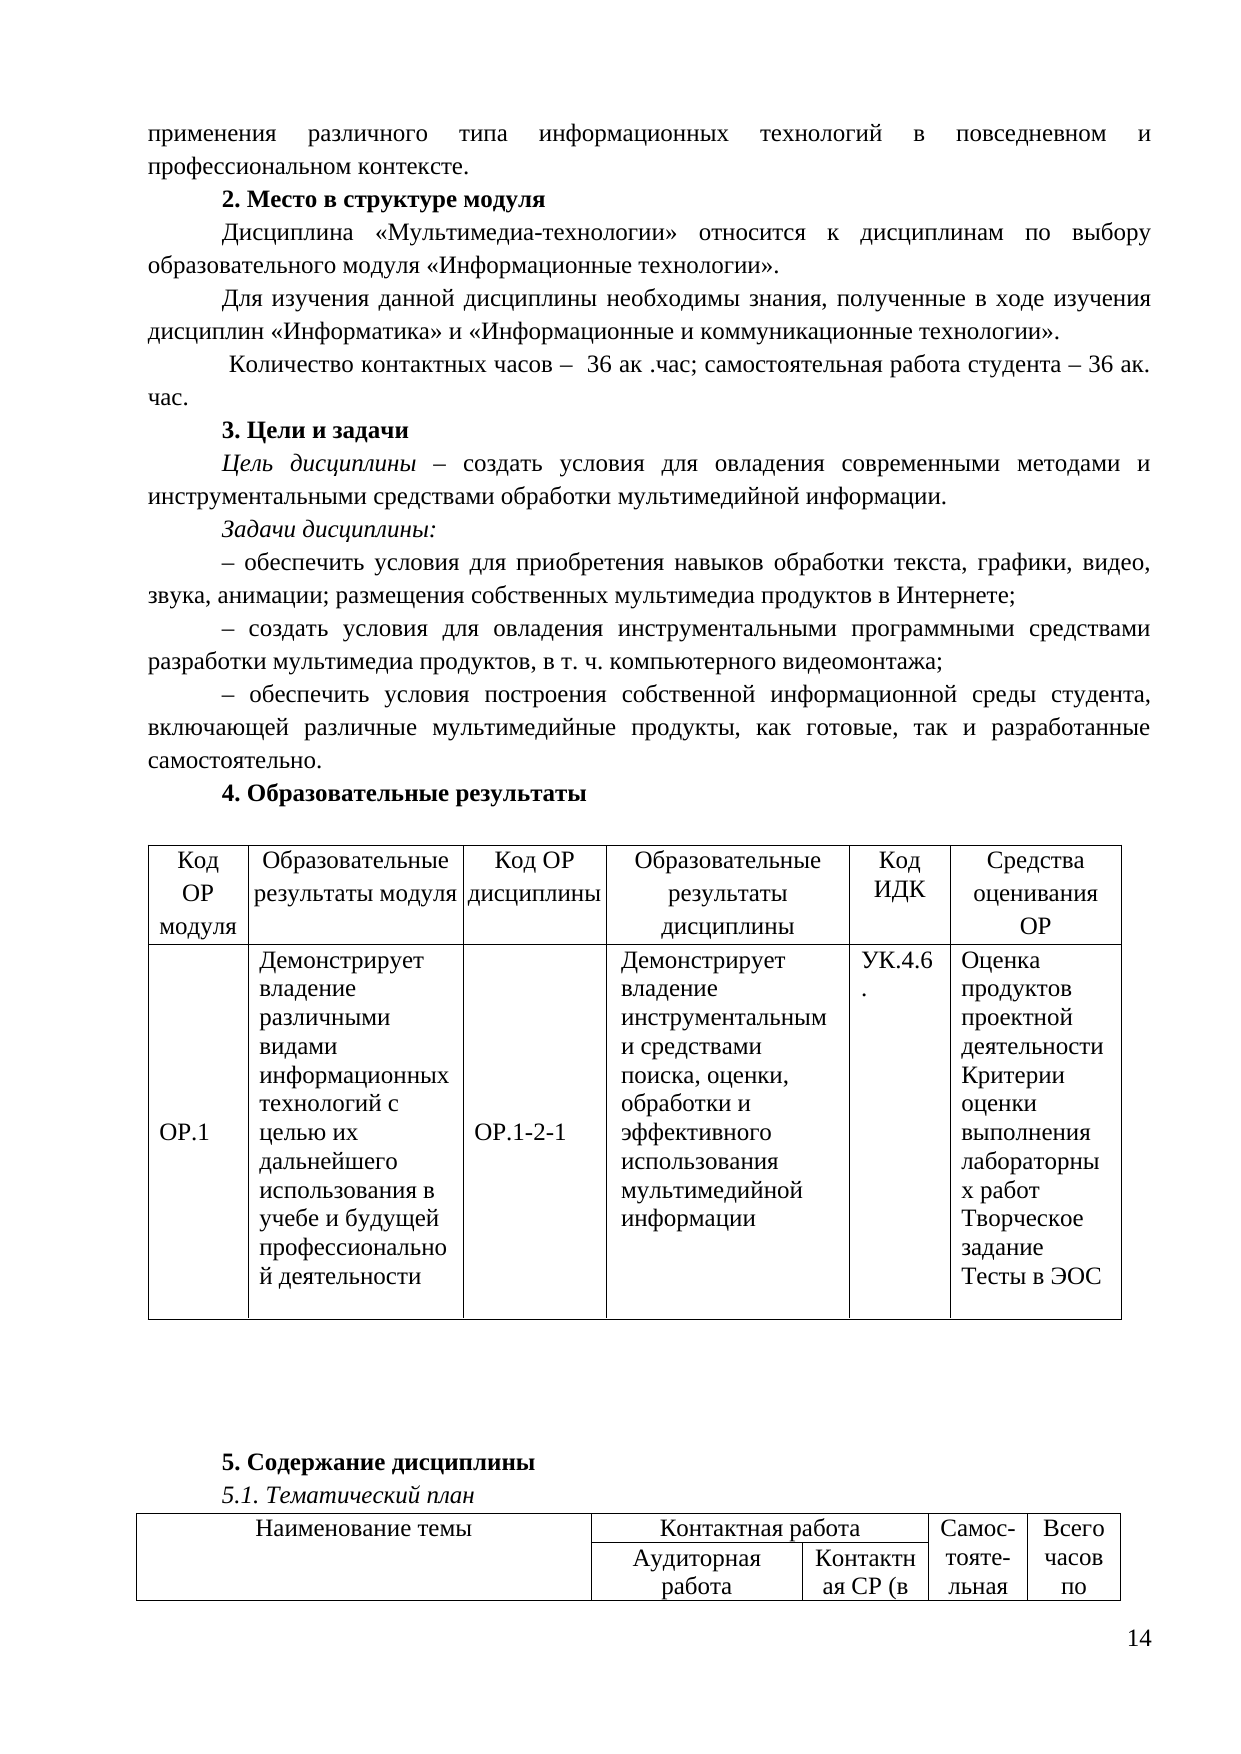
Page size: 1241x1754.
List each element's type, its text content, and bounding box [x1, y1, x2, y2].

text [148, 118, 1152, 180]
text Для изучения данной дисциплины необходимы знания, полученные в ходе изучения дисциплин «Информатика» и «Информационные и коммуникационные технологии». [148, 283, 1152, 345]
table_cell Демонстрирует владение инструментальными средствами поиска, оценки, обработки и эффективного использования мультимедийной информации [607, 945, 849, 1318]
table_header Образовательные результаты модуля [249, 846, 463, 944]
table_cell Аудиторная работа [592, 1543, 802, 1600]
table_cell ОР.1 [149, 945, 248, 1318]
table_header Код ИДК [850, 846, 950, 944]
text – обеспечить условия для приобретения навыков обработки текста, графики, видео, звука, анимации; размещения собственных мультимедиа продуктов в Интернете; [148, 547, 1152, 609]
text 4. Образовательные результаты [148, 778, 1152, 807]
table_header Средства оценивания ОР [951, 846, 1121, 944]
text 5. Содержание дисциплины [148, 1447, 1152, 1476]
table_cell Демонстрирует владение различными видами информационных технологий с целью их дальнейшего использования в учебе и будущей профессиональной деятельности [249, 945, 463, 1318]
table_cell ОР.1-2-1 [464, 945, 606, 1318]
text 3. Цели и задачи [148, 415, 1152, 444]
table_cell Оценка продуктов проектной деятельности Критерии оценки выполнения лабораторных работ Творческое задание Тесты в ЭОС [951, 945, 1121, 1318]
text Дисциплина «Мультимедиа-технологии» относится к дисциплинам по выбору образовательного модуля «Информационные технологии». [148, 217, 1152, 279]
table_header Контактная работа [592, 1514, 928, 1542]
text – обеспечить условия построения собственной информационной среды студента, включающей различные мультимедийные продукты, как готовые, так и разработанные самостоятельно. [148, 679, 1152, 774]
table_header Самос-тояте-льная работа [929, 1514, 1027, 1600]
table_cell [803, 1543, 928, 1600]
table_header Код ОР модуля [149, 846, 248, 944]
text Задачи дисциплины: [148, 514, 1152, 543]
table_cell УК.4.6. [850, 945, 950, 1318]
text Количество контактных часов – 36 ак .час; самостоятельная работа студента – 36 ак. час. [148, 349, 1152, 411]
table_header Наименование темы [137, 1514, 591, 1600]
table_header Код ОР дисциплины [464, 846, 606, 944]
table_header Всего часов по дисциплине [1028, 1514, 1120, 1600]
text Цель дисциплины – создать условия для овладения современными методами и инструментальными средствами обработки мультимедийной информации. [148, 448, 1152, 510]
text – создать условия для овладения инструментальными программными средствами разработки мультимедиа продуктов, в т. ч. компьютерного видеомонтажа; [148, 613, 1152, 675]
table_header Образовательные результаты дисциплины [607, 846, 849, 944]
text 5.1. Тематический план [148, 1480, 1152, 1508]
text 2. Место в структуре модуля [148, 184, 1152, 213]
